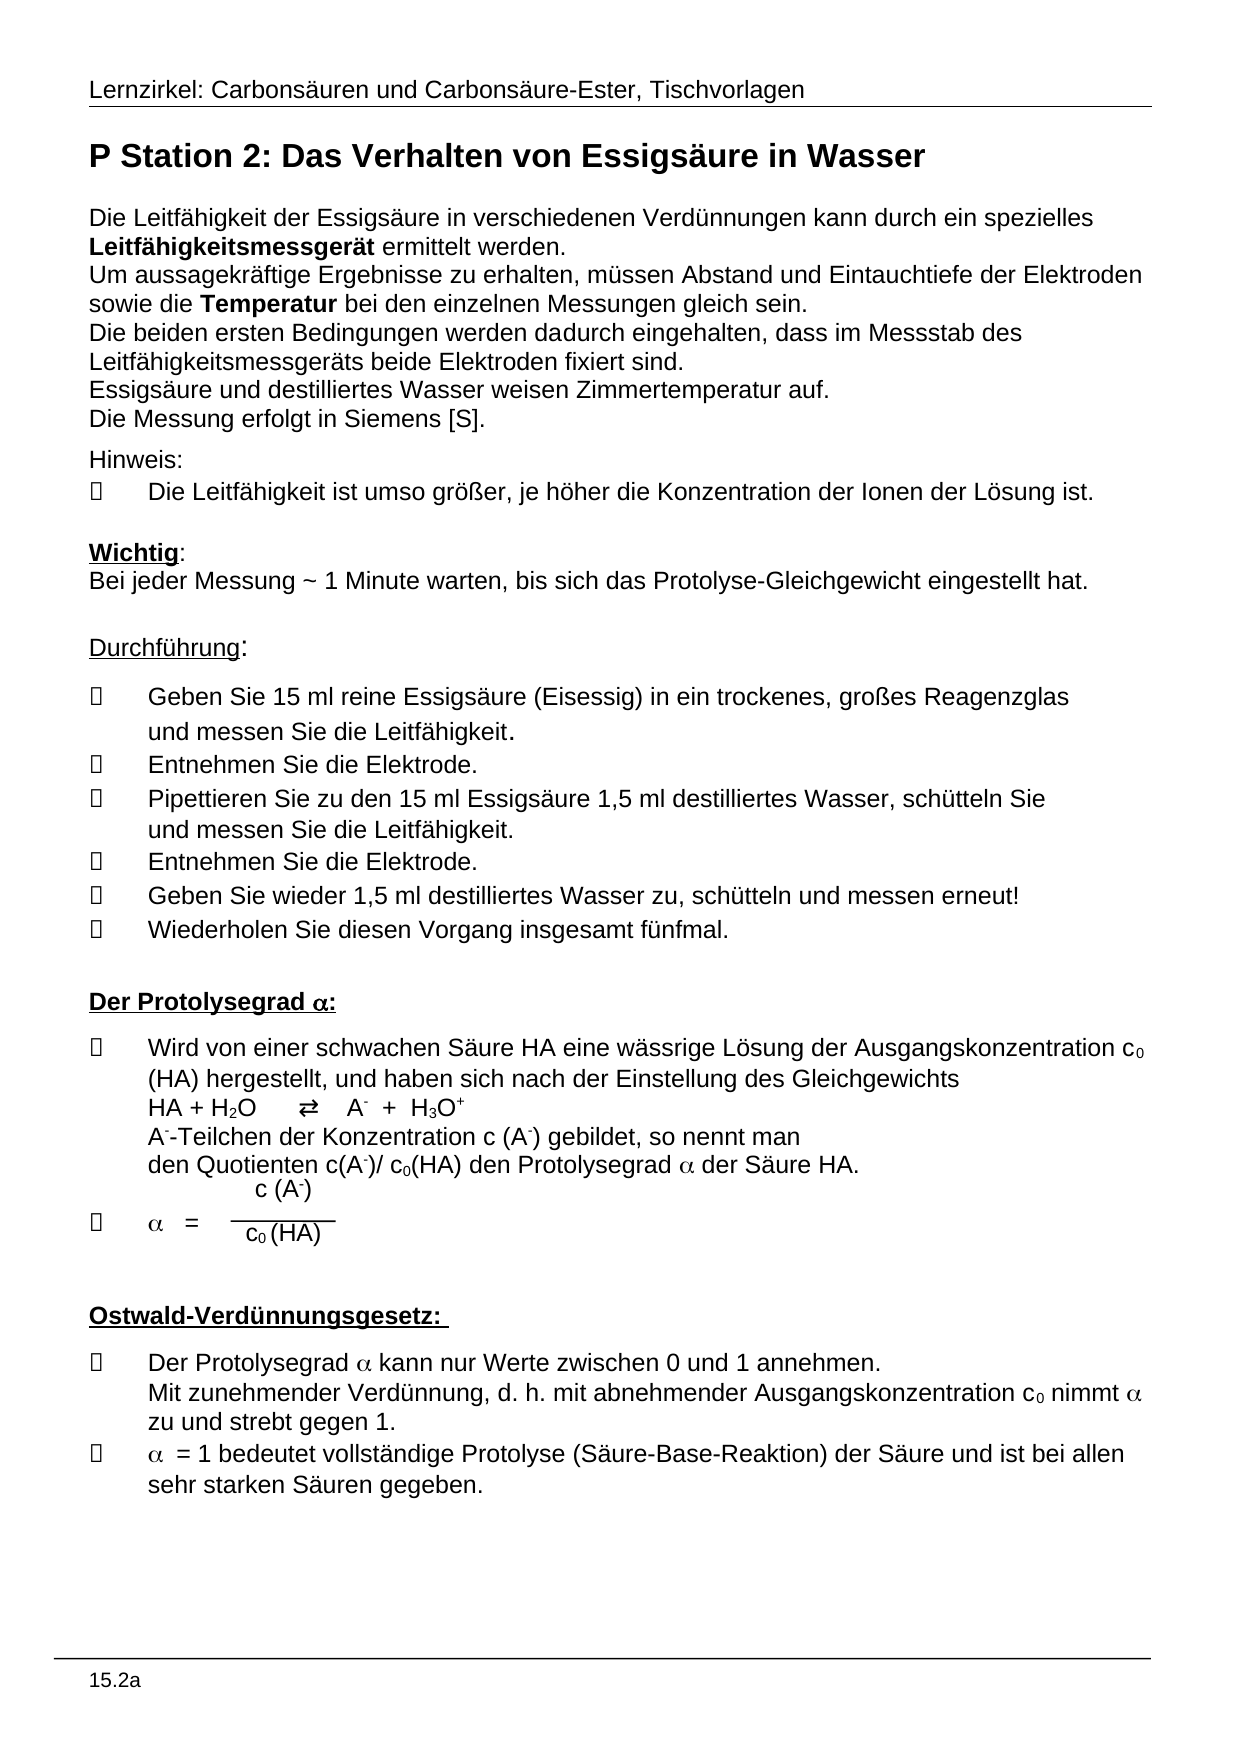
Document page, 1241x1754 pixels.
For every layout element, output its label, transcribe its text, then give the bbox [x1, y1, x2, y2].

text Hinweis: [89, 445, 1152, 474]
list  = [89, 1204, 1152, 1238]
list Der Protolysegrad  kann nur Werte zwischen 0 und 1 annehmen. Mit zunehmender Verdünnung, d. h. mit abnehmender Ausgangskonzentration c0 nimmt  zu und strebt gegen 1. [89, 1344, 1152, 1436]
text Die beiden ersten Bedingungen werden dadurch eingehalten, dass im Messstab des Leitfähigkeitsmessgeräts beide Elektroden fixiert sind. Essigsäure und destilliertes Wasser weisen Zimmertemperatur auf. [89, 318, 1152, 404]
text Die Leitfähigkeit der Essigsäure in verschiedenen Verdünnungen kann durch ein spezielles Leitfähigkeitsmessgerät ermittelt werden. [89, 203, 1152, 260]
list Geben Sie wieder 1,5 ml destilliertes Wasser zu, schütteln und messen erneut! [89, 877, 1152, 912]
list Wird von einer schwachen Säure HA eine wässrige Lösung der Ausgangskonzentration c0 (HA) hergestellt, und haben sich nach der Einstellung des Gleichgewichts HA + H2O A- + H3O+ A--Teilchen der Konzentration c (A-) gebildet, so nennt man den Quotienten c(A-)/ c0(HA) den Protolysegrad  der Säure HA. [89, 1030, 1152, 1179]
text Wichtig: [89, 538, 1152, 566]
list Die Leitfähigkeit ist umso größer, je höher die Konzentration der Ionen der Lösung ist. [89, 474, 1152, 508]
text P Station 2: Das Verhalten von Essigsäure in Wasser [89, 136, 1152, 174]
text Um aussagekräftige Ergebnisse zu erhalten, müssen Abstand und Eintauchtiefe der Elektroden sowie die Temperatur bei den einzelnen Messungen gleich sein. [89, 260, 1152, 318]
list Geben Sie 15 ml reine Essigsäure (Eisessig) in ein trockenes, großes Reagenzglas und messen Sie die Leitfähigkeit. [89, 679, 1152, 747]
text Durchführung: [89, 629, 1152, 662]
text Bei jeder Messung ~ 1 Minute warten, bis sich das Protolyse-Gleichgewicht eingestellt hat. [89, 566, 1152, 595]
text Die Messung erfolgt in Siemens [S]. [89, 404, 1152, 433]
list Pipettieren Sie zu den 15 ml Essigsäure 1,5 ml destilliertes Wasser, schütteln Sie und messen Sie die Leitfähigkeit. [89, 781, 1152, 843]
list = 1 bedeutet vollständige Protolyse (Säure-Base-Reaktion) der Säure und ist bei allen sehr starken Säuren gegeben. [89, 1436, 1152, 1499]
list Entnehmen Sie die Elektrode. [89, 843, 1152, 877]
text Der Protolysegrad : [89, 987, 1152, 1016]
list Wiederholen Sie diesen Vorgang insgesamt fünfmal. [89, 912, 1152, 946]
text Ostwald-Verdünnungsgesetz: [89, 1301, 1152, 1330]
list Entnehmen Sie die Elektrode. [89, 747, 1152, 781]
